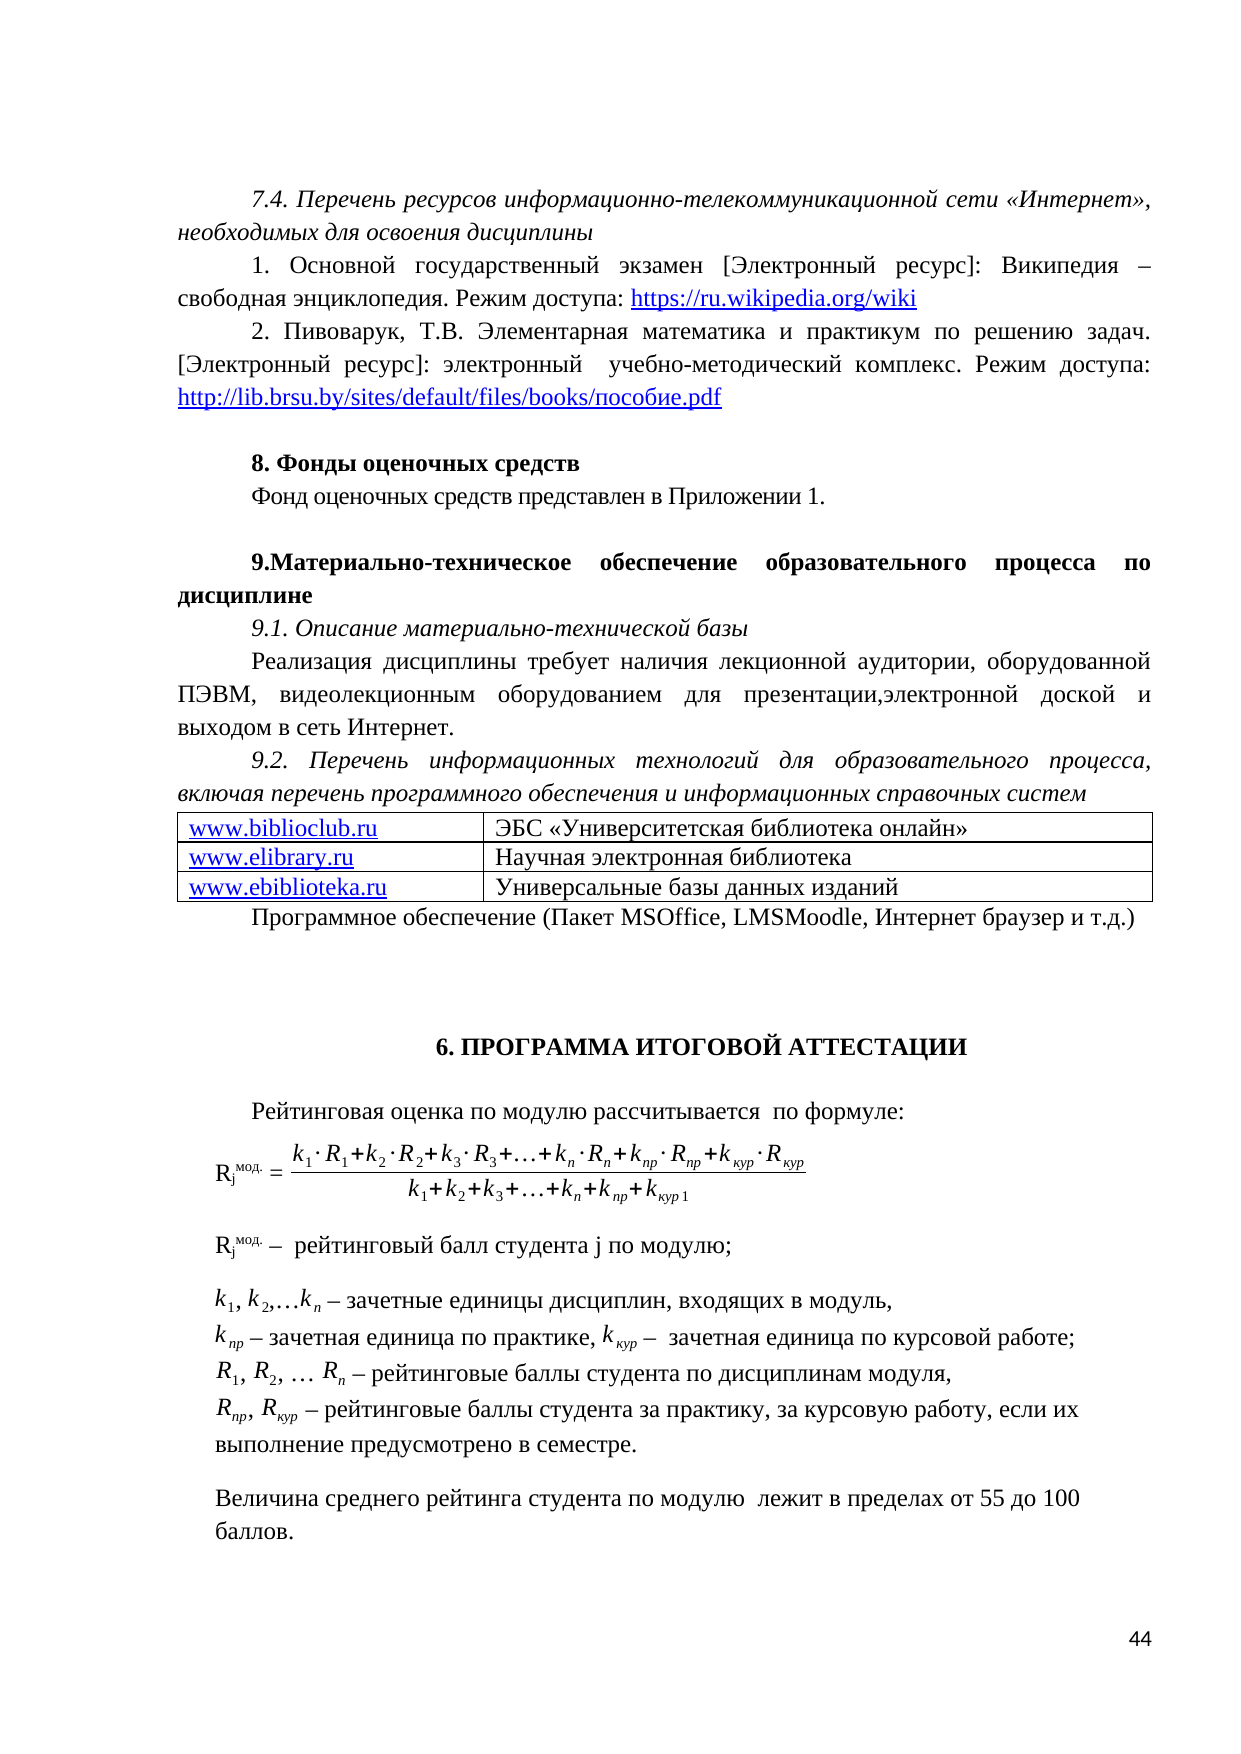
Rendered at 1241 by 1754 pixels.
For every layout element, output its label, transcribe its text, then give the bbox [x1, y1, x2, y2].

text Программное обеспечение (Пакет MSOffice, LMSMoodle, Интернет браузер и т.д.) [177, 902, 1152, 931]
text 8. Фонды оценочных средств [177, 448, 1152, 477]
text , – рейтинговые баллы студента за практику, за курсовую работу, если их выполнение предусмотрено в семестре. [215, 1393, 1152, 1458]
table_header ЭБС «Университетская библиотека онлайн» [484, 813, 1152, 841]
table_cell Универсальные базы данных изданий [484, 872, 1152, 901]
text – зачетная единица по практике, – зачетная единица по курсовой работе; [215, 1321, 1152, 1353]
text Rjмод. = [215, 1139, 1152, 1205]
table_cell www.ebiblioteka.ru [178, 872, 483, 901]
text Rjмод. – рейтинговый балл студента j по модулю; [215, 1231, 1152, 1259]
text , , … – рейтинговые баллы студента по дисциплинам модуля, [215, 1357, 1152, 1389]
text 2. Пивоварук, Т.В. Элементарная математика и практикум по решению задач. [Электронный ресурс]: электронный учебно-методический комплекс. Режим доступа: http://lib.brsu.by/sites/default/files/books/пособие.pdf [177, 316, 1152, 411]
text 1. Основной государственный экзамен [Электронный ресурс]: Википедия – свободная энциклопедия. Режим доступа: https://ru.wikipedia.org/wiki [177, 250, 1152, 312]
text , ,… – зачетные единицы дисциплин, входящих в модуль, [215, 1284, 1152, 1316]
table_cell www.elibrary.ru [178, 843, 483, 871]
text 9.Материально-техническое обеспечение образовательного процесса по дисциплине [177, 547, 1152, 609]
text 9.1. Описание материально-технической базы [177, 613, 1152, 642]
text Фонд оценочных средств представлен в Приложении 1. [177, 481, 1152, 510]
text Рейтинговая оценка по модулю рассчитывается по формуле: [177, 1096, 1152, 1125]
text 7.4. Перечень ресурсов информационно-телекоммуникационной сети «Интернет», необходимых для освоения дисциплины [177, 184, 1152, 246]
text Величина среднего рейтинга студента по модулю лежит в пределах от 55 до 100 баллов. [215, 1483, 1152, 1545]
text Реализация дисциплины требует наличия лекционной аудитории, оборудованной ПЭВМ, видеолекционным оборудованием для презентации,электронной доской и выходом в сеть Интернет. [177, 646, 1152, 741]
text 9.2. Перечень информационных технологий для образовательного процесса, включая перечень программного обеспечения и информационных справочных систем [177, 746, 1152, 807]
text 6. ПРОГРАММА ИТОГОВОЙ АТТЕСТАЦИИ [177, 1032, 1152, 1061]
table_header www.biblioclub.ru [178, 813, 483, 841]
table_cell Научная электронная библиотека [484, 843, 1152, 871]
